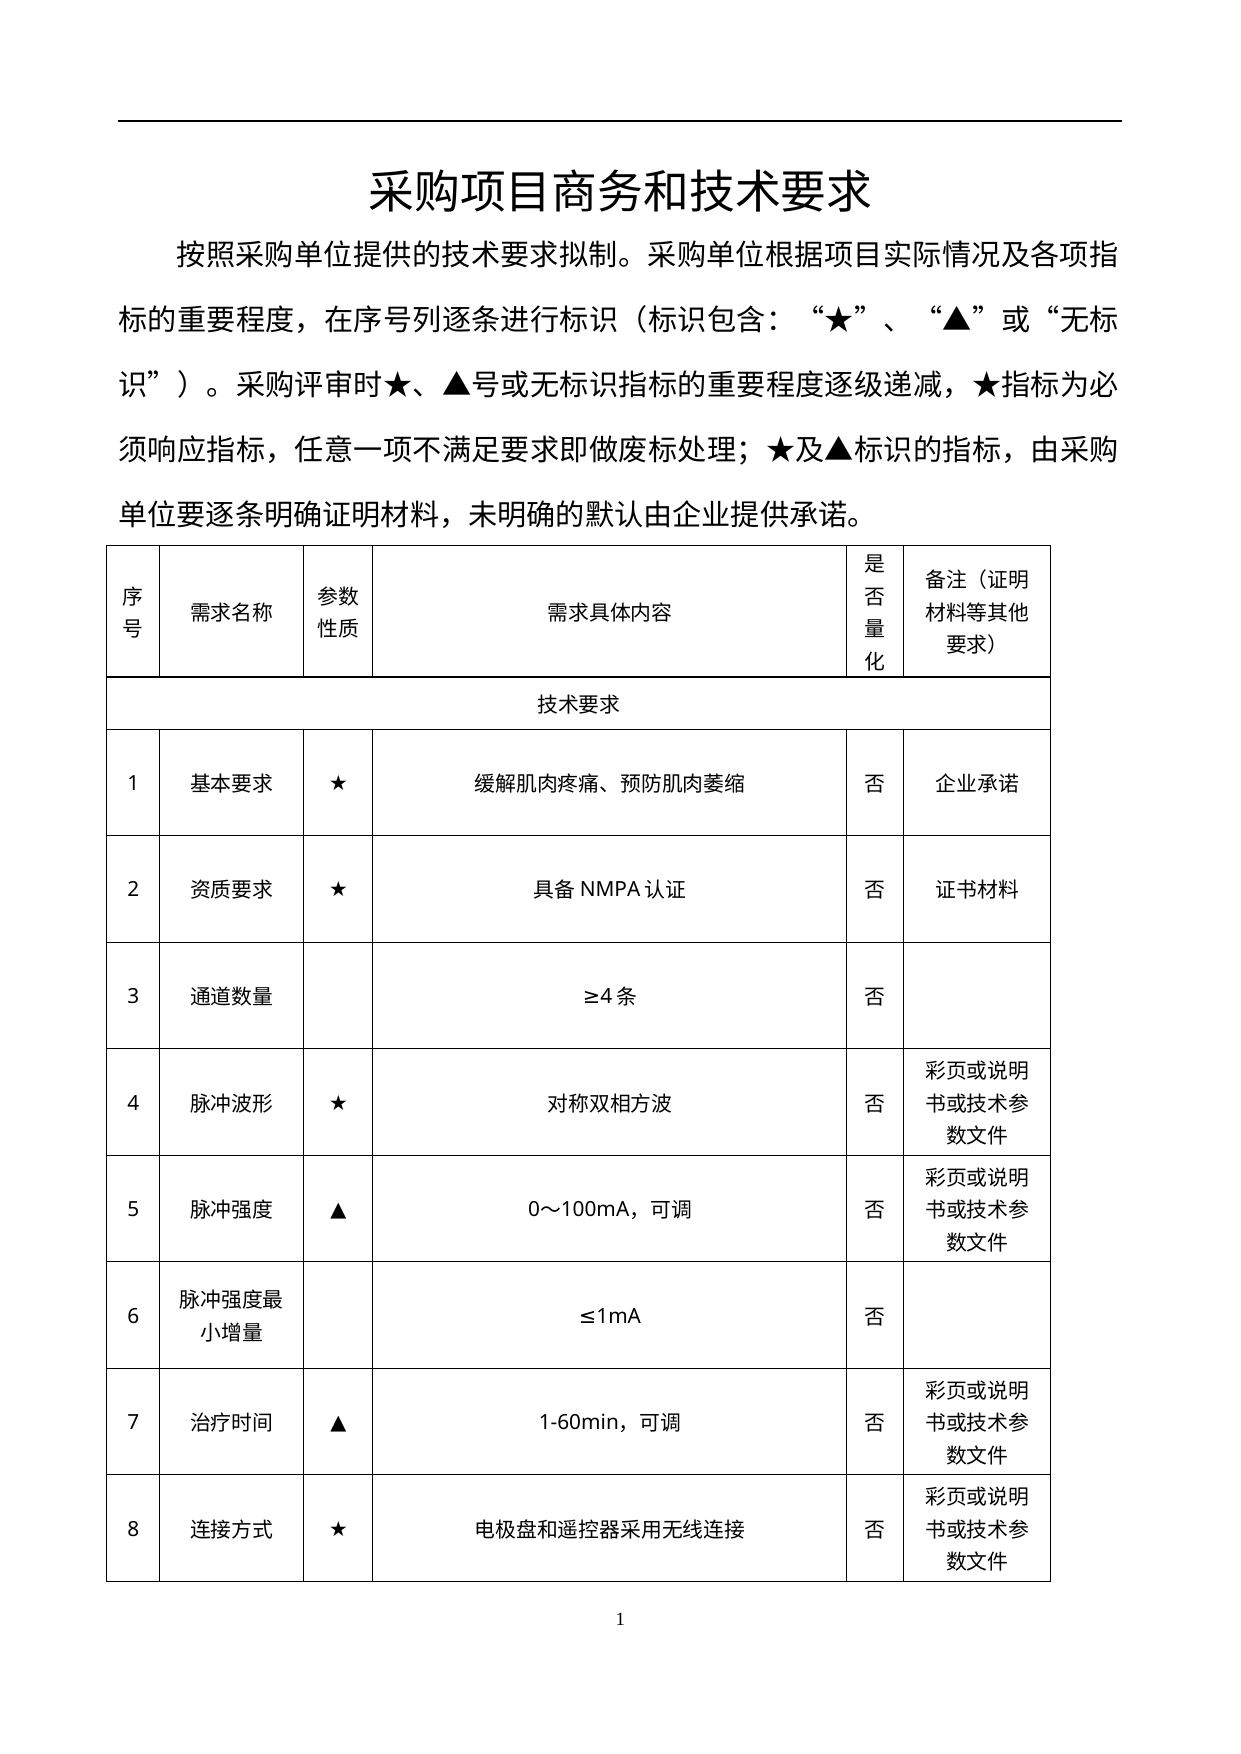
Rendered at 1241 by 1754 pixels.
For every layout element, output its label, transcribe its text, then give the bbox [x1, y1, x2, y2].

table_cell 彩页或说明书或技术参数文件 [904, 1369, 1050, 1474]
table_cell 电极盘和遥控器采用无线连接 [373, 1475, 846, 1581]
table_cell 企业承诺 [904, 730, 1050, 835]
table_header 是否 量化 [847, 546, 903, 676]
table_cell 4 [107, 1049, 159, 1155]
table_cell ▲ [304, 1156, 372, 1261]
table_cell ★ [304, 836, 372, 942]
table_cell ▲ [304, 1369, 372, 1474]
subtitle 采购项目商务和技术要求 [118, 162, 1122, 220]
table_cell 否 [847, 730, 903, 835]
table_cell 脉冲波形 [160, 1049, 303, 1155]
table_cell 脉冲强度 [160, 1156, 303, 1261]
table_cell 连接方式 [160, 1475, 303, 1581]
table_cell [304, 943, 372, 1048]
table_cell 资质要求 [160, 836, 303, 942]
table_cell 2 [107, 836, 159, 942]
table_cell 否 [847, 1369, 903, 1474]
table_cell [304, 1262, 372, 1368]
text 按照采购单位提供的技术要求拟制。采购单位根据项目实际情况及各项指标的重要程度，在序号列逐条进行标识（标识包含：“★”、“▲”或“无标识”）。采购评审时★、▲号或无标识指标的重要程度逐级递减，★指标为必须响应指标，任意一项不满足要求即做废标处理；★及▲标识的指标，由采购单位要逐条明确证明材料，未明确的默认由企业提供承诺。 [118, 220, 1122, 545]
table_cell 证书材料 [904, 836, 1050, 942]
table_cell [904, 943, 1050, 1048]
table_cell 基本要求 [160, 730, 303, 835]
table_header 备注（证明材料等其他要求） [904, 546, 1050, 676]
table_cell 6 [107, 1262, 159, 1368]
table_cell 对称双相方波 [373, 1049, 846, 1155]
table_cell 8 [107, 1475, 159, 1581]
table_cell 1-60min，可调 [373, 1369, 846, 1474]
table_cell 3 [107, 943, 159, 1048]
table_cell 否 [847, 1049, 903, 1155]
table_header 需求具体内容 [373, 546, 846, 676]
table_cell 否 [847, 1156, 903, 1261]
table_cell 1 [107, 730, 159, 835]
table_cell 缓解肌肉疼痛、预防肌肉萎缩 [373, 730, 846, 835]
table_cell ★ [304, 730, 372, 835]
table_header 参数 性质 [304, 546, 372, 676]
table_cell 否 [847, 1475, 903, 1581]
table_cell 7 [107, 1369, 159, 1474]
table_header 需求名称 [160, 546, 303, 676]
table_cell 0～100mA，可调 [373, 1156, 846, 1261]
table_cell ★ [304, 1475, 372, 1581]
table_cell 否 [847, 1262, 903, 1368]
table_cell 治疗时间 [160, 1369, 303, 1474]
table_cell 彩页或说明书或技术参数文件 [904, 1156, 1050, 1261]
table_cell 否 [847, 943, 903, 1048]
table_cell ★ [304, 1049, 372, 1155]
table_cell 否 [847, 836, 903, 942]
table_cell ≤1mA [373, 1262, 846, 1368]
table_cell 技术要求 [107, 678, 1050, 728]
table_header 序号 [107, 546, 159, 676]
table_cell 具备NMPA认证 [373, 836, 846, 942]
table_cell 脉冲强度最小增量 [160, 1262, 303, 1368]
table_cell 5 [107, 1156, 159, 1261]
table_cell 彩页或说明书或技术参数文件 [904, 1475, 1050, 1581]
table_cell [904, 1262, 1050, 1368]
table_cell 彩页或说明书或技术参数文件 [904, 1049, 1050, 1155]
table_cell ≥4条 [373, 943, 846, 1048]
table_cell 通道数量 [160, 943, 303, 1048]
